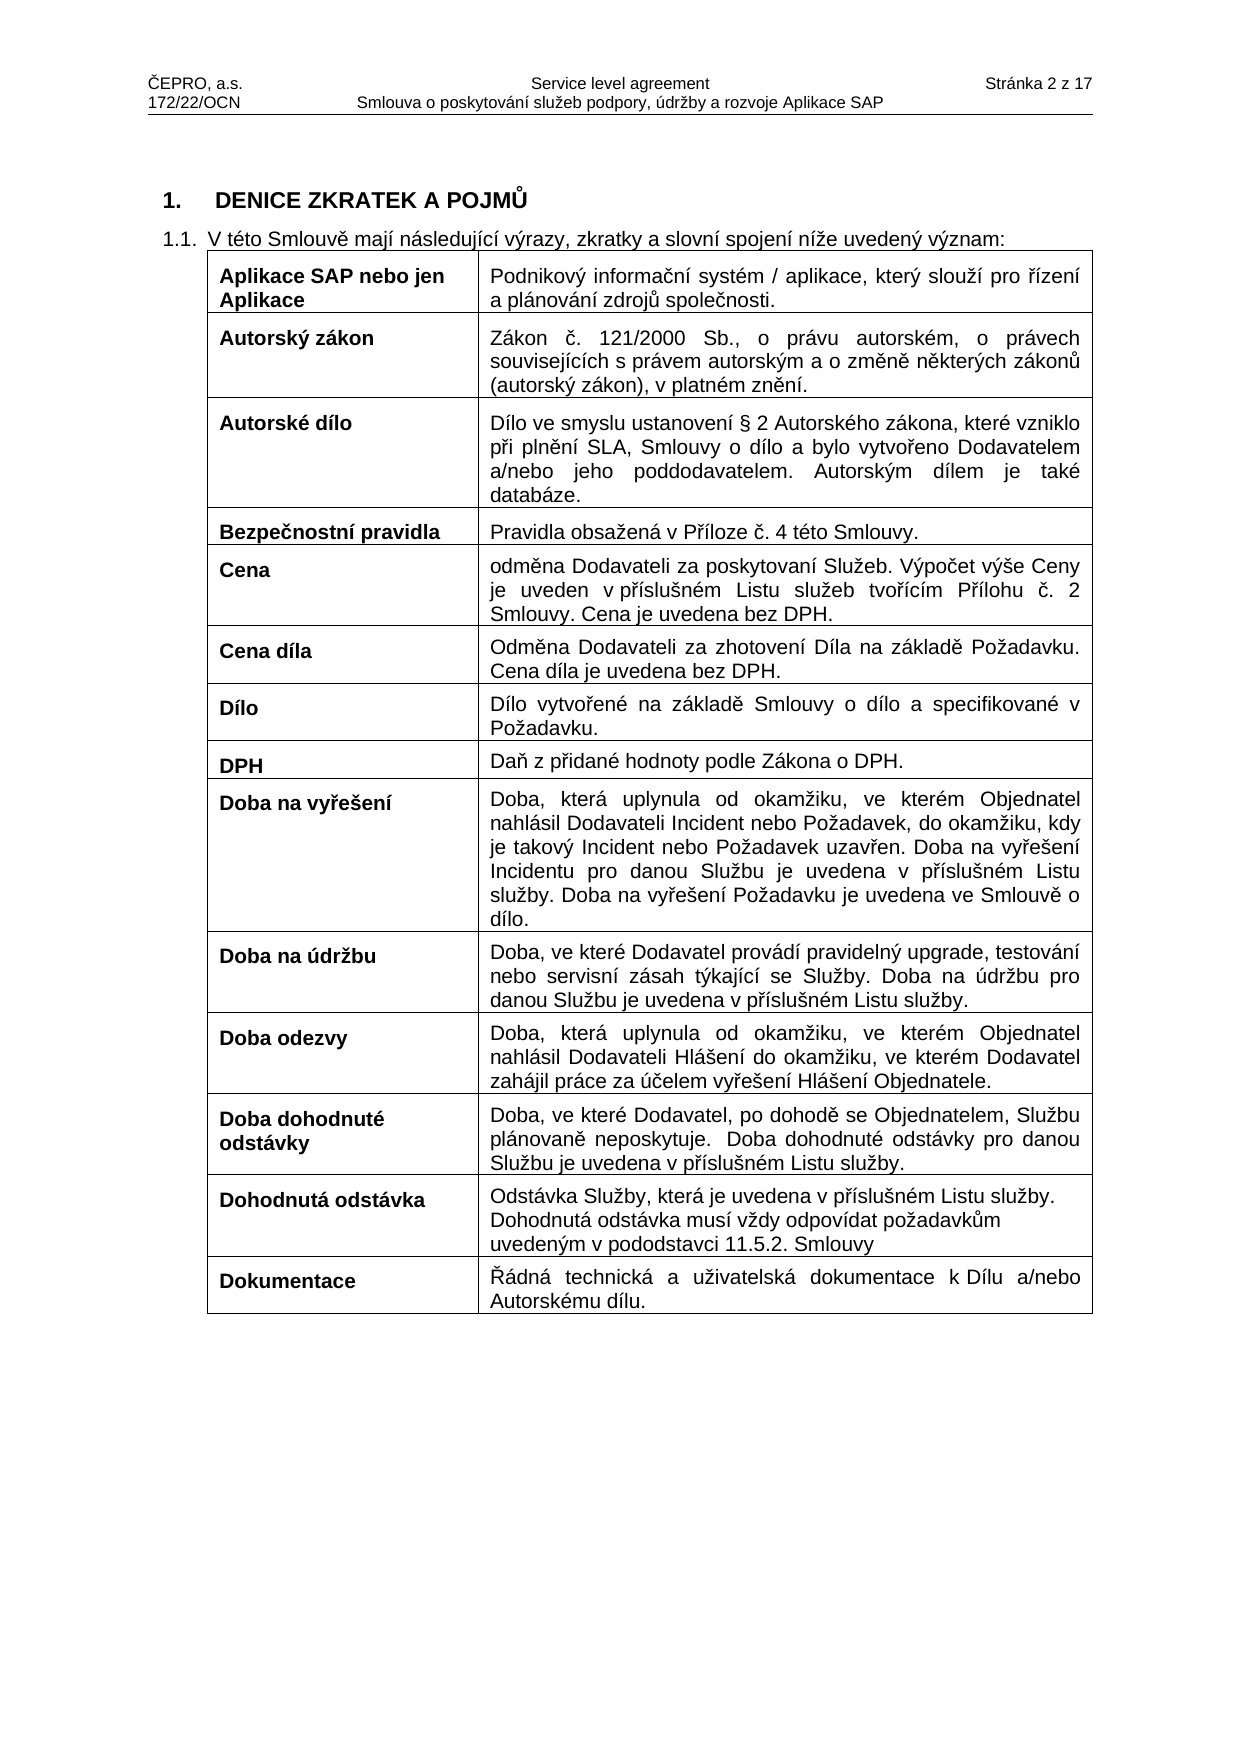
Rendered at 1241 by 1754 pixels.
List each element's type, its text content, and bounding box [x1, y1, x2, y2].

table_cell Cena [208, 545, 478, 625]
table_cell Odstávka Služby, která je uvedena v příslušném Listu služby. Dohodnutá odstávka musí vždy odpovídat požadavkům uvedeným v pododstavci 11.5.2. Smlouvy [479, 1175, 1092, 1256]
table_cell Doba dohodnuté odstávky [208, 1094, 478, 1174]
table_cell Doba, ve které Dodavatel provádí pravidelný upgrade, testování nebo servisní zásah týkající se Služby. Doba na údržbu pro danou Službu je uvedena v příslušném Listu služby. [479, 932, 1092, 1012]
table_cell Doba, která uplynula od okamžiku, ve kterém Objednatel nahlásil Dodavateli Incident nebo Požadavek, do okamžiku, kdy je takový Incident nebo Požadavek uzavřen. Doba na vyřešení Incidentu pro danou Službu je uvedena v příslušném Listu služby. Doba na vyřešení Požadavku je uvedena ve Smlouvě o dílo. [479, 779, 1092, 931]
subtitle Denice zkratek a pojmů [162, 187, 1093, 214]
table_cell Dohodnutá odstávka [208, 1175, 478, 1256]
table_cell Doba odezvy [208, 1013, 478, 1093]
table_cell Dílo [208, 684, 478, 740]
table_cell DPH [208, 741, 478, 777]
table_cell Doba na údržbu [208, 932, 478, 1012]
table_cell Odměna Dodavateli za zhotovení Díla na základě Požadavku. Cena díla je uvedena bez DPH. [479, 626, 1092, 683]
table_cell Cena díla [208, 626, 478, 683]
table_cell Autorský zákon [208, 313, 478, 397]
table_header Podnikový informační systém / aplikace, který slouží pro řízení a plánování zdrojů společnosti. [479, 251, 1092, 312]
table_cell Zákon č. 121/2000 Sb., o právu autorském, o právech souvisejících s právem autorským a o změně některých zákonů (autorský zákon), v platném znění. [479, 313, 1092, 397]
table_cell Doba na vyřešení [208, 779, 478, 931]
table_header Aplikace SAP nebo jen Aplikace [208, 251, 478, 312]
table_cell Daň z přidané hodnoty podle Zákona o DPH. [479, 741, 1092, 777]
table_cell Dokumentace [208, 1257, 478, 1313]
table_cell Bezpečnostní pravidla [208, 508, 478, 544]
table_cell Pravidla obsažená v Příloze č. 4 této Smlouvy. [479, 508, 1092, 544]
table_cell Doba, která uplynula od okamžiku, ve kterém Objednatel nahlásil Dodavateli Hlášení do okamžiku, ve kterém Dodavatel zahájil práce za účelem vyřešení Hlášení Objednatele. [479, 1013, 1092, 1093]
text V této Smlouvě mají následující výrazy, zkratky a slovní spojení níže uvedený význam: [162, 226, 1093, 250]
table_cell Dílo ve smyslu ustanovení § 2 Autorského zákona, které vzniklo při plnění SLA, Smlouvy o dílo a bylo vytvořeno Dodavatelem a/nebo jeho poddodavatelem. Autorským dílem je také databáze. [479, 398, 1092, 507]
table_cell Autorské dílo [208, 398, 478, 507]
table_cell odměna Dodavateli za poskytovaní Služeb. Výpočet výše Ceny je uveden v příslušném Listu služeb tvořícím Přílohu č. 2 Smlouvy. Cena je uvedena bez DPH. [479, 545, 1092, 625]
table_cell Řádná technická a uživatelská dokumentace k Dílu a/nebo Autorskému dílu. [479, 1257, 1092, 1313]
table_cell Doba, ve které Dodavatel, po dohodě se Objednatelem, Službu plánovaně neposkytuje. Doba dohodnuté odstávky pro danou Službu je uvedena v příslušném Listu služby. [479, 1094, 1092, 1174]
table_cell Dílo vytvořené na základě Smlouvy o dílo a specifikované v Požadavku. [479, 684, 1092, 740]
